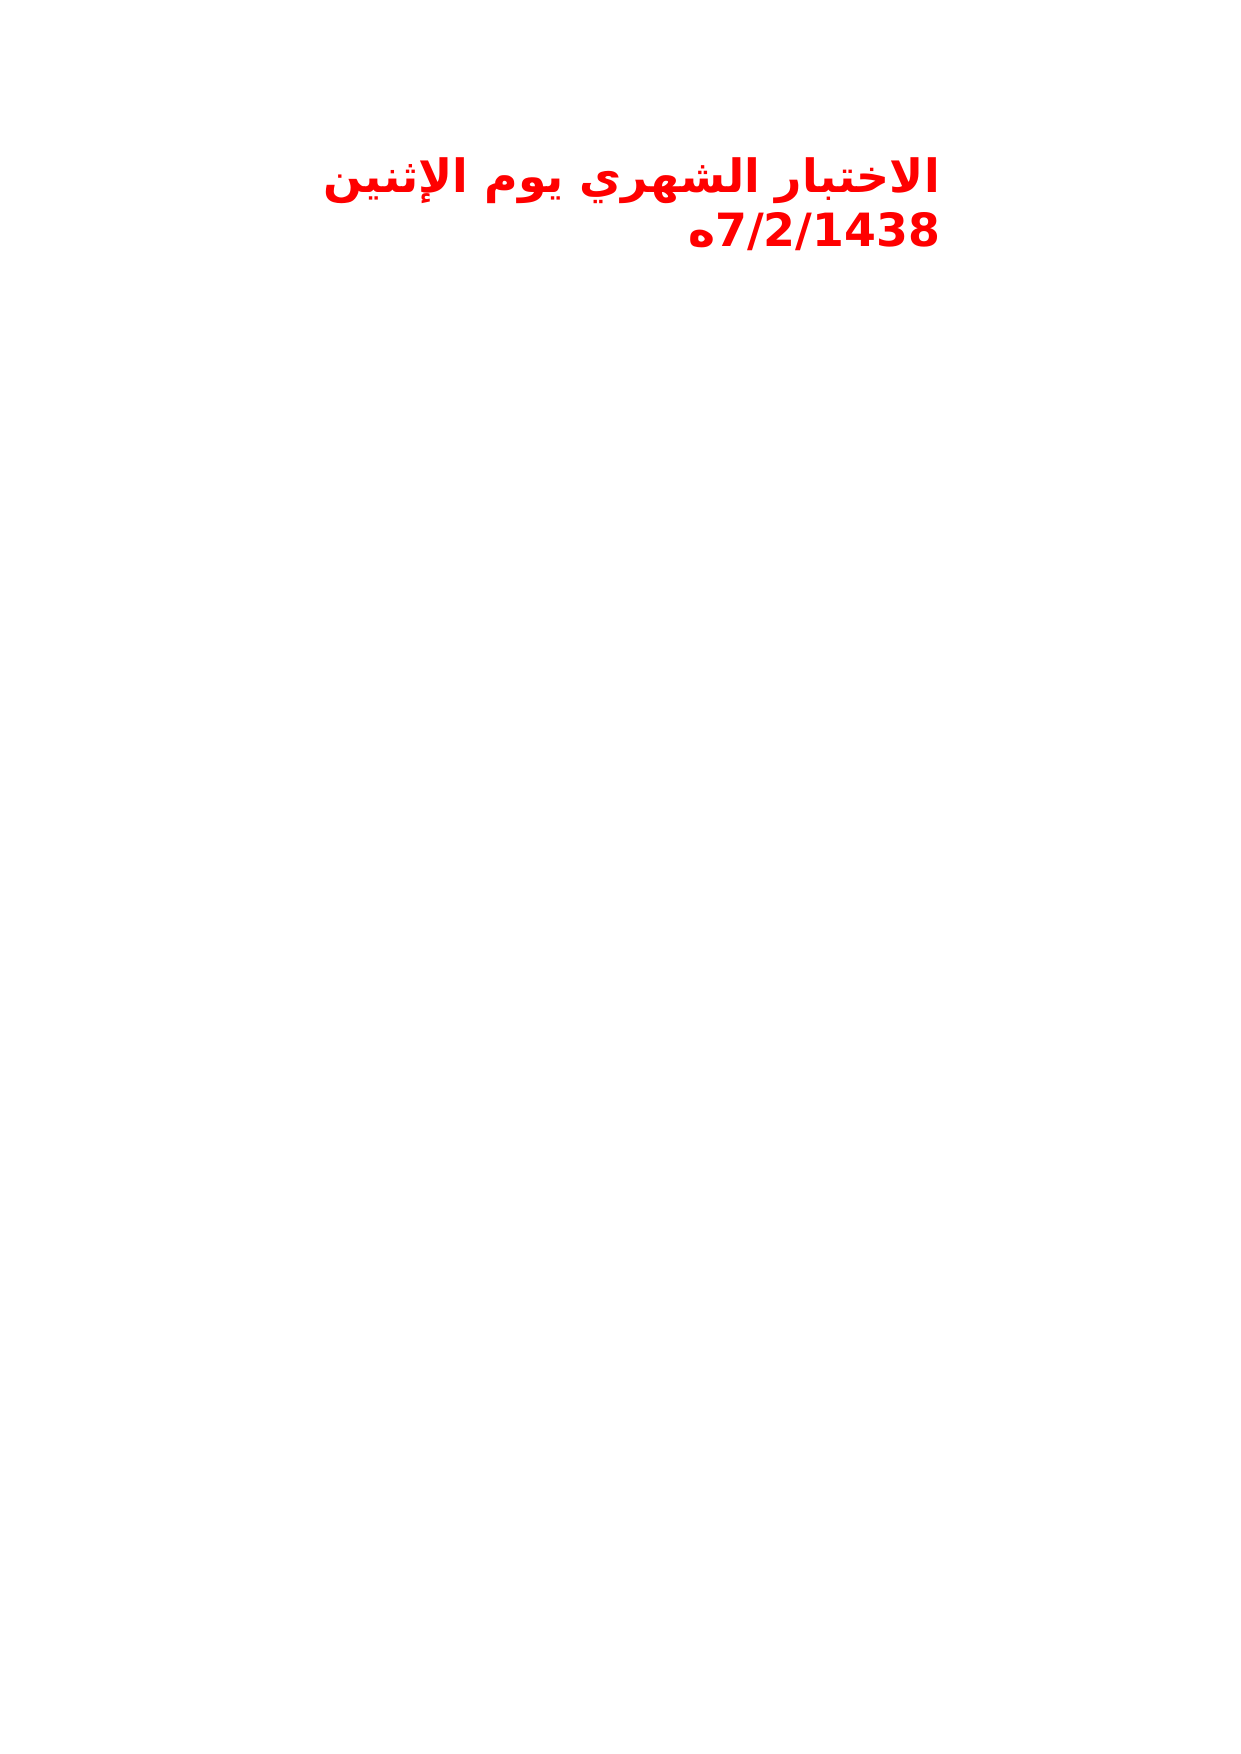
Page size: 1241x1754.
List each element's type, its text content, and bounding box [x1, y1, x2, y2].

text الاختبار الشهري يوم الإثنين 7/2/1438ه [187, 150, 940, 257]
